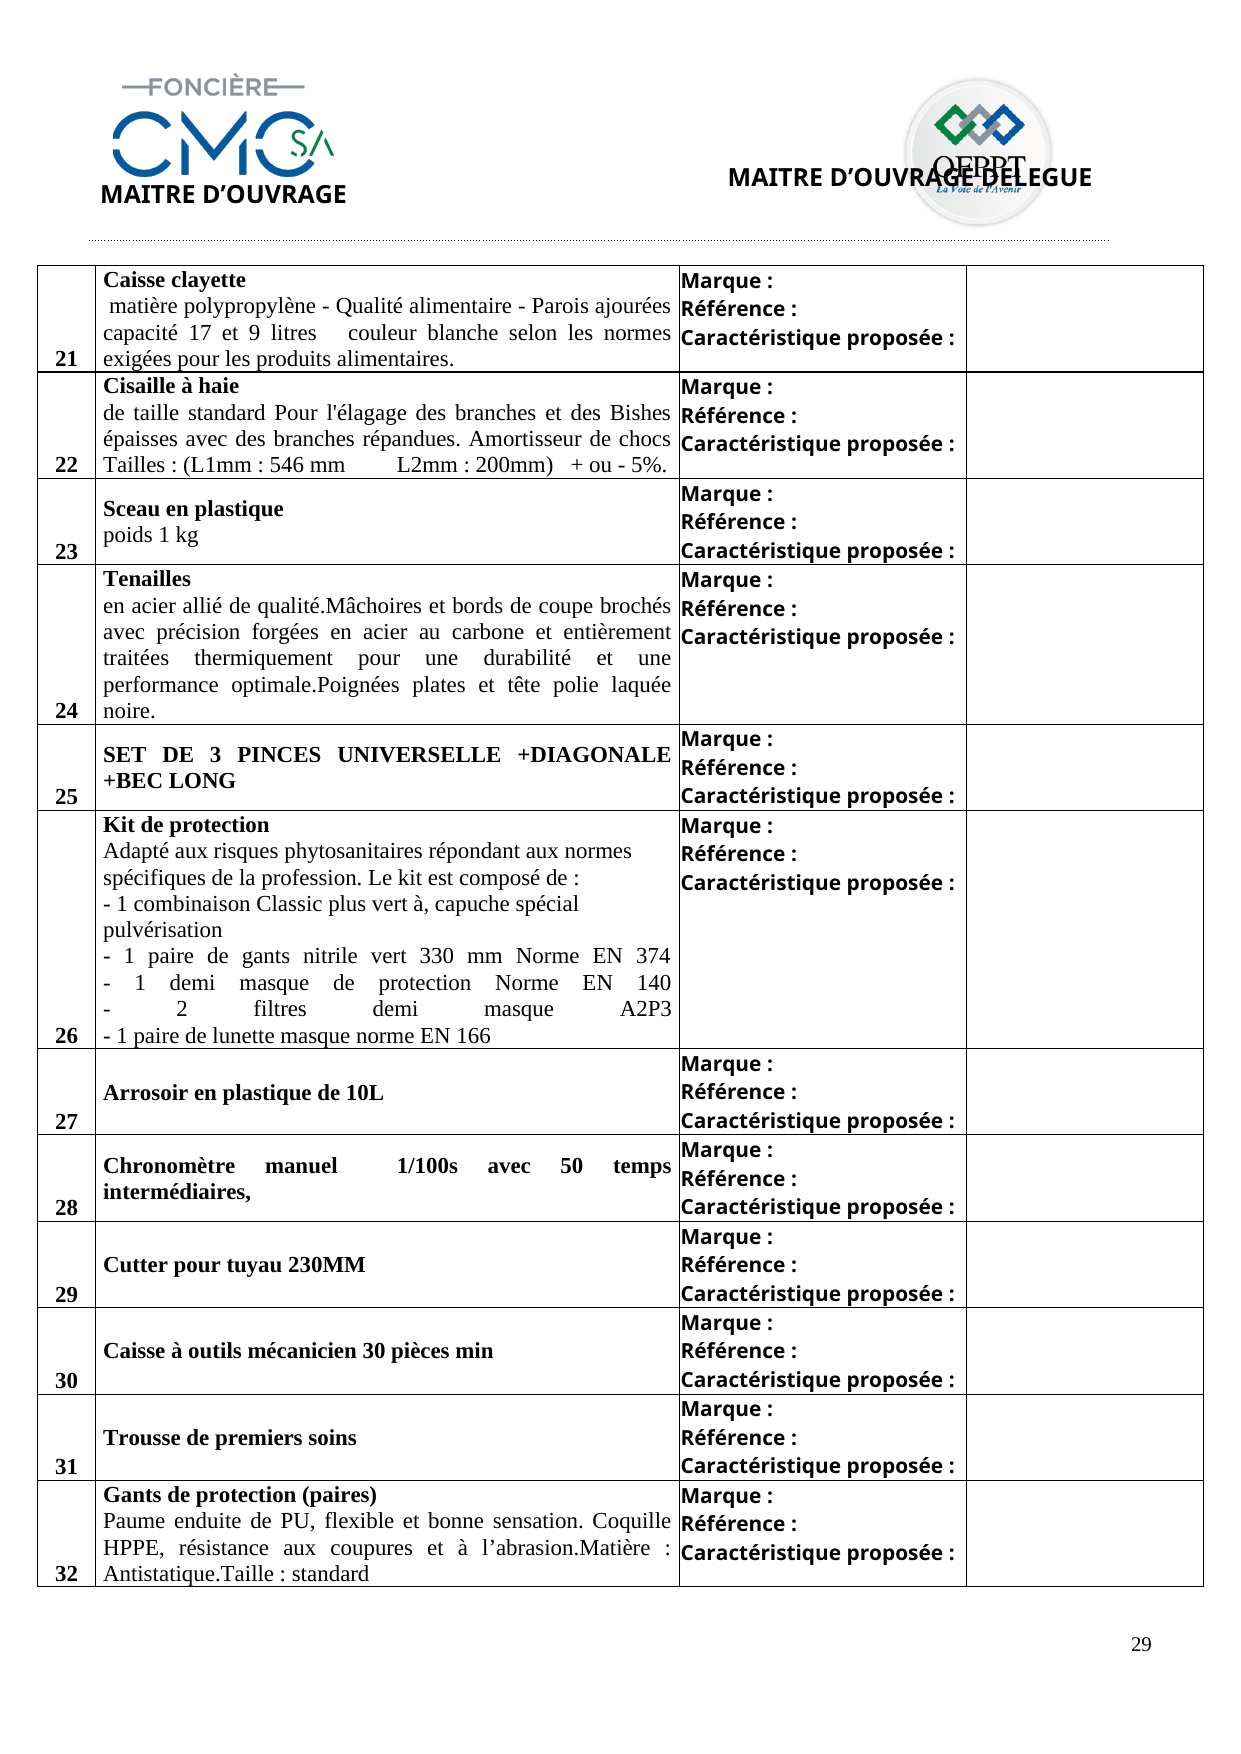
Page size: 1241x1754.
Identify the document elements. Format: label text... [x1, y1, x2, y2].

table_cell 30 [38, 1308, 95, 1393]
picture [899, 73, 1057, 231]
table_cell Marque : Référence : Caractéristique proposée : [680, 479, 966, 564]
table_cell 24 [38, 565, 95, 723]
table_cell Marque : Référence : Caractéristique proposée : [680, 1222, 966, 1307]
table_cell Marque : Référence : Caractéristique proposée : [680, 266, 966, 371]
table_cell 31 [38, 1395, 95, 1480]
table_cell [967, 725, 1203, 810]
table_cell [967, 1222, 1203, 1307]
table_cell Caisse clayette matière polypropylène - Qualité alimentaire - Parois ajourées capacité 17 et 9 litres couleur blanche selon les normes exigées pour les produits alimentaires. [96, 266, 679, 371]
table_cell 21 [38, 266, 95, 371]
picture [1046, 170, 1057, 183]
table_cell 27 [38, 1049, 95, 1134]
table_cell [967, 1481, 1203, 1586]
table_cell Trousse de premiers soins [96, 1395, 679, 1480]
table_cell Marque : Référence : Caractéristique proposée : [680, 1395, 966, 1480]
table_cell [967, 1395, 1203, 1480]
table_cell Arrosoir en plastique de 10L [96, 1049, 679, 1134]
table_cell 23 [38, 479, 95, 564]
table_cell Marque : Référence : Caractéristique proposée : [680, 1481, 966, 1586]
table_cell [967, 266, 1203, 371]
table_cell [967, 1049, 1203, 1134]
table_cell [967, 1308, 1203, 1393]
picture [112, 73, 334, 177]
table_cell [967, 811, 1203, 1048]
table_cell Cisaille à haie de taille standard Pour l'élagage des branches et des Bishes épaisses avec des branches répandues. Amortisseur de chocs Tailles : (L1mm : 546 mm L2mm : 200mm) + ou - 5%. [96, 373, 679, 478]
table_cell Kit de protection Adapté aux risques phytosanitaires répondant aux normes spécifiques de la profession. Le kit est composé de : - 1 combinaison Classic plus vert à, capuche spécial pulvérisation - 1 paire de gants nitrile vert 330 mm Norme EN 374 - 1 demi masque de protection Norme EN 140 - 2 filtres demi masque A2P3 - 1 paire de lunette masque norme EN 166 [96, 811, 679, 1048]
table_cell Caisse à outils mécanicien 30 pièces min [96, 1308, 679, 1393]
table_cell Marque : Référence : Caractéristique proposée : [680, 1308, 966, 1393]
table_cell Marque : Référence : Caractéristique proposée : [680, 565, 966, 723]
table_cell [967, 565, 1203, 723]
table_cell Marque : Référence : Caractéristique proposée : [680, 725, 966, 810]
table_cell [967, 1135, 1203, 1221]
table_cell Cutter pour tuyau 230MM [96, 1222, 679, 1307]
table_cell 28 [38, 1135, 95, 1221]
table_cell [967, 479, 1203, 564]
table_cell Tenailles en acier allié de qualité.Mâchoires et bords de coupe brochés avec précision forgées en acier au carbone et entièrement traitées thermiquement pour une durabilité et une performance optimale.Poignées plates et tête polie laquée noire. [96, 565, 679, 723]
table_cell SET DE 3 PINCES UNIVERSELLE +DIAGONALE +BEC LONG [96, 725, 679, 810]
table_cell [967, 373, 1203, 478]
table_cell Marque : Référence : Caractéristique proposée : [680, 811, 966, 1048]
table_cell Marque : Référence : Caractéristique proposée : [680, 373, 966, 478]
table_cell Sceau en plastique poids 1 kg [96, 479, 679, 564]
table_cell Marque : Référence : Caractéristique proposée : [680, 1049, 966, 1134]
table_cell 25 [38, 725, 95, 810]
table_cell 22 [38, 373, 95, 478]
table_cell Marque : Référence : Caractéristique proposée : [680, 1135, 966, 1221]
table_cell 32 [38, 1481, 95, 1586]
table_cell Chronomètre manuel 1/100s avec 50 temps intermédiaires, [96, 1135, 679, 1221]
table_cell 26 [38, 811, 95, 1048]
table_cell 29 [38, 1222, 95, 1307]
table_cell Gants de protection (paires) Paume enduite de PU, flexible et bonne sensation. Coquille HPPE, résistance aux coupures et à l’abrasion.Matière : Antistatique.Taille : standard [96, 1481, 679, 1586]
